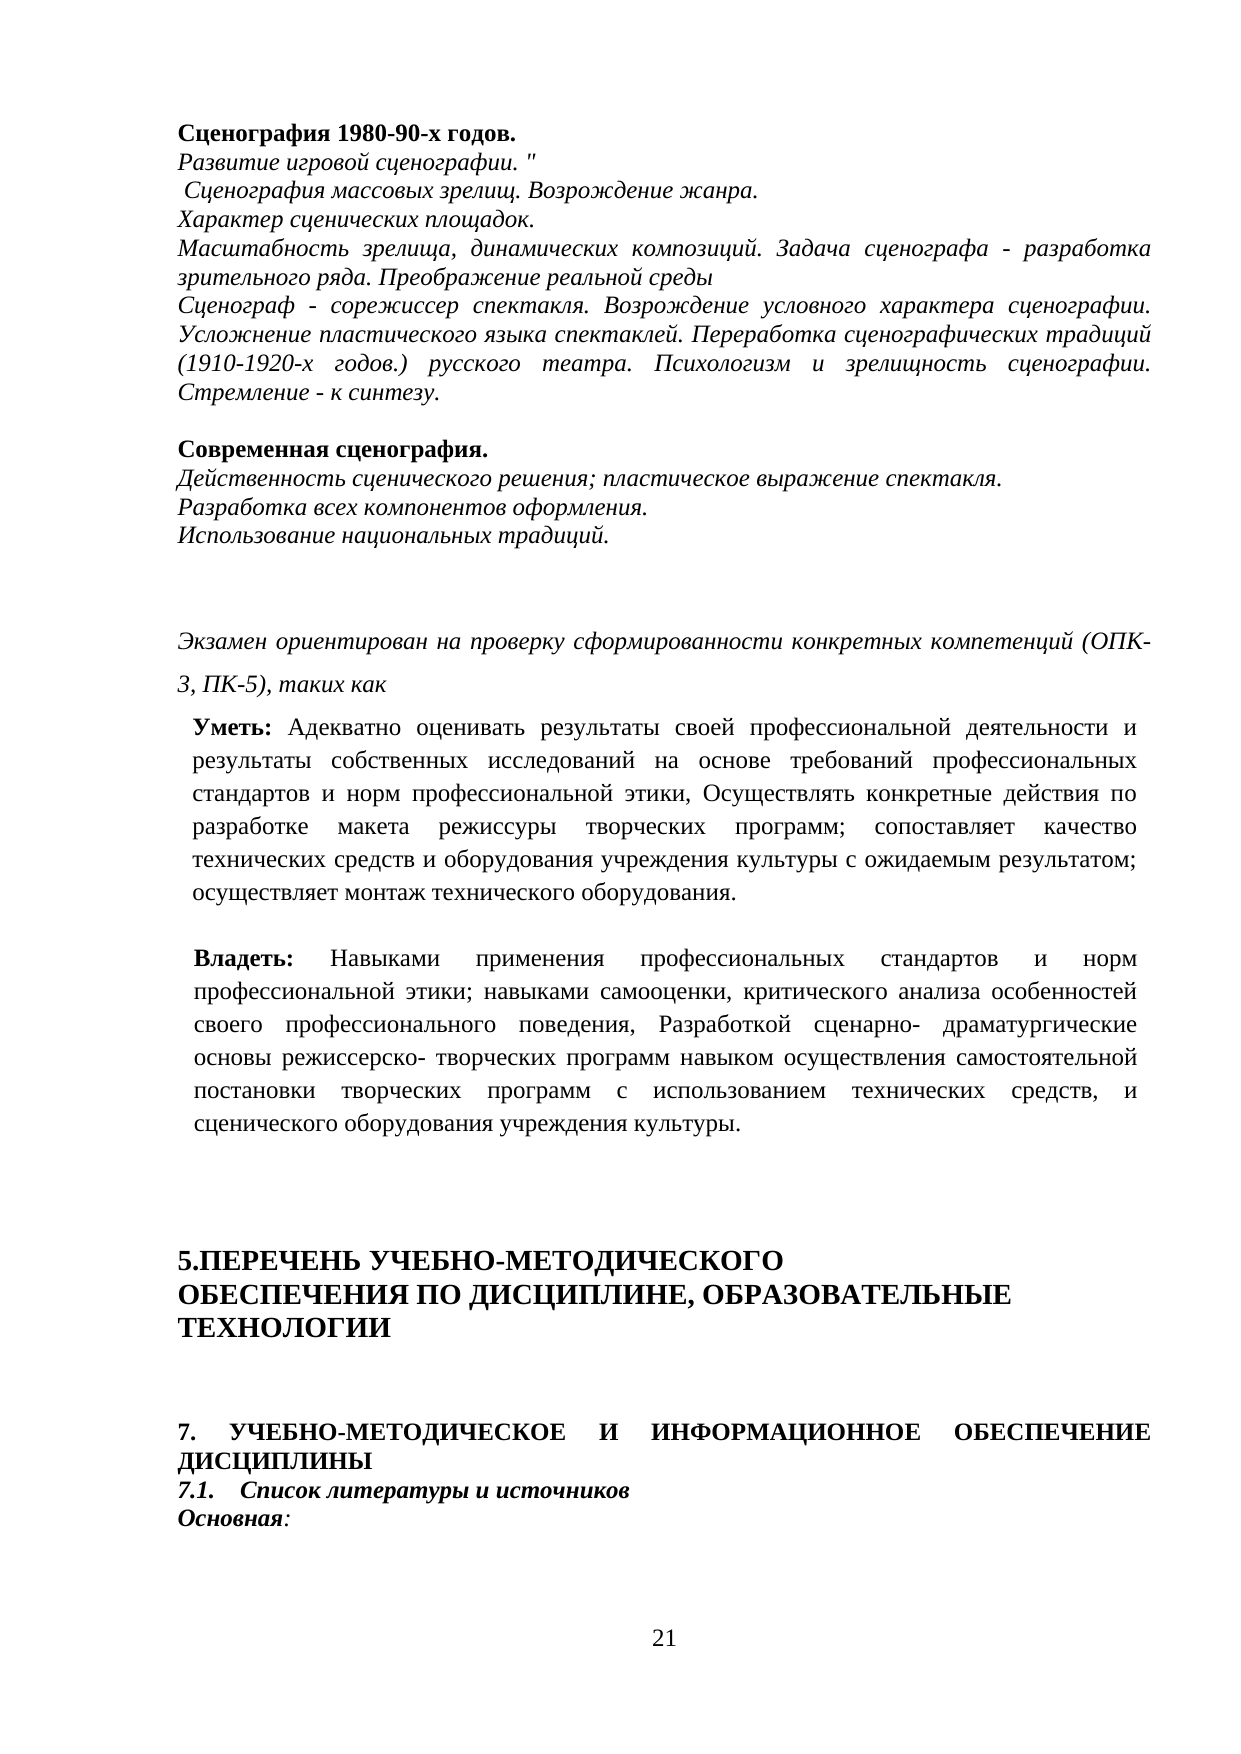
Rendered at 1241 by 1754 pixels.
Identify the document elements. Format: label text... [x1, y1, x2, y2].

text Масштабность зрелища, динамических композиций. Задача сценографа - разработка зрительного ряда. Преображение реальной среды [177, 233, 1152, 291]
text Владеть: Навыками применения профессиональных стандартов и норм профессиональной этики; навыками самооценки, критического анализа особенностей своего профессионального поведения, Разработкой сценарно- драматургические основы режиссерско- творческих программ навыком осуществления самостоятельной постановки творческих программ с использованием технических средств, и сценического оборудования учреждения культуры. [193, 943, 1138, 1137]
text Использование национальных традиций. [177, 521, 1152, 549]
text Сценограф - сорежиссер спектакля. Возрождение условного характера сценографии. Усложнение пластического языка спектаклей. Переработка сценографических традиций (1910-1920-х годов.) русского театра. Психологизм и зрелищность сценографии. Стремление - к синтезу. [177, 291, 1152, 406]
text Экзамен ориентирован на проверку сформированности конкретных компетенций (ОПК-3, ПК-5), таких как [177, 626, 1152, 698]
text Разработка всех компонентов оформления. [177, 492, 1152, 521]
text 7.1. Список литературы и источников [177, 1475, 1152, 1503]
text Уметь: Адекватно оценивать результаты своей профессиональной деятельности и результаты собственных исследований на основе требований профессиональных стандартов и норм профессиональной этики, Осуществлять конкретные действия по разработке макета режиссуры творческих программ; сопоставляет качество технических средств и оборудования учреждения культуры с ожидаемым результатом; осуществляет монтаж технического оборудования. [192, 712, 1138, 906]
text Современная сценография. [177, 434, 1152, 463]
text 5.ПЕРЕЧЕНЬ УЧЕБНО-МЕТОДИЧЕСКОГО ОБЕСПЕЧЕНИЯ ПО ДИСЦИПЛИНЕ, ОБРАЗОВАТЕЛЬНЫЕ ТЕХНОЛОГИИ [177, 1243, 1014, 1344]
text Сценография 1980-90-х годов. [177, 118, 1152, 147]
text Действенность сценического решения; пластическое выражение спектакля. [177, 463, 1152, 492]
text Основная: [177, 1503, 1152, 1532]
text Характер сценических площадок. [177, 204, 1152, 233]
text Развитие игровой сценографии. " [177, 147, 1152, 176]
text 7. УЧЕБНО-МЕТОДИЧЕСКОЕ И ИНФОРМАЦИОННОЕ ОБЕСПЕЧЕНИЕ ДИСЦИПЛИНЫ [177, 1417, 1152, 1475]
text Сценография массовых зрелищ. Возрождение жанра. [177, 176, 1152, 204]
